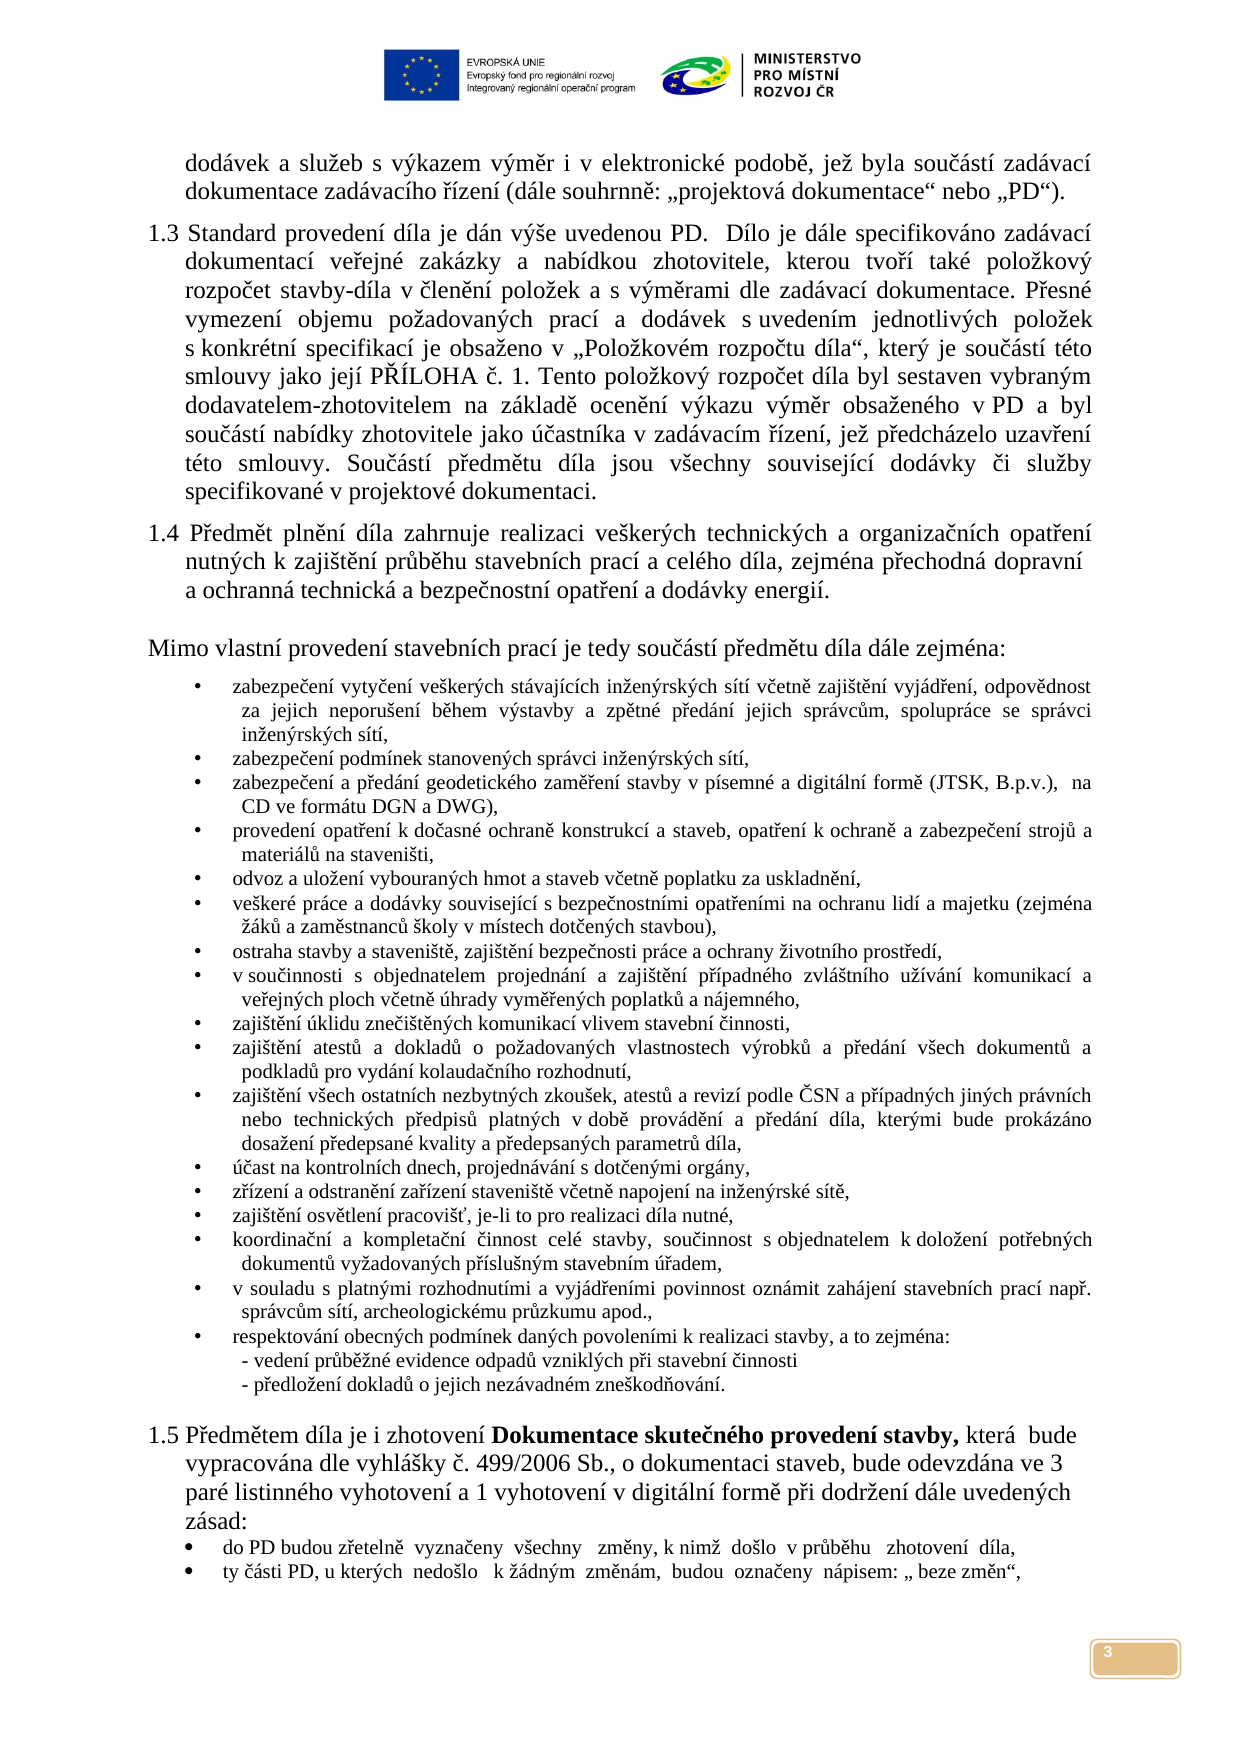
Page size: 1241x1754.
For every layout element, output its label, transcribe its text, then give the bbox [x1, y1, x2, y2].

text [148, 148, 1093, 205]
list zabezpečení a předání geodetického zaměření stavby v písemné a digitální formě (JTSK, B.p.v.), na CD ve formátu DGN a DWG), [194, 770, 1093, 818]
list ty části PD, u kterých nedošlo k žádným změnám, budou označeny nápisem: „ beze změn“, [185, 1559, 1093, 1583]
list zřízení a odstranění zařízení staveniště včetně napojení na inženýrské sítě, [194, 1179, 1093, 1203]
text - vedení průběžné evidence odpadů vzniklých při stavební činnosti [204, 1348, 1093, 1372]
list provedení opatření k dočasné ochraně konstrukcí a staveb, opatření k ochraně a zabezpečení strojů a materiálů na staveništi, [194, 818, 1093, 866]
text 1.3 Standard provedení díla je dán výše uvedenou PD. Dílo je dále specifikováno zadávací dokumentací veřejné zakázky a nabídkou zhotovitele, kterou tvoří také položkový rozpočet stavby-díla v členění položek a s výměrami dle zadávací dokumentace. Přesné vymezení objemu požadovaných prací a dodávek s uvedením jednotlivých položek s konkrétní specifikací je obsaženo v „Položkovém rozpočtu díla“, který je součástí této smlouvy jako její PŘÍLOHA č. 1. Tento položkový rozpočet díla byl sestaven vybraným dodavatelem-zhotovitelem na základě ocenění výkazu výměr obsaženého v PD a byl součástí nabídky zhotovitele jako účastníka v zadávacím řízení, jež předcházelo uzavření této smlouvy. Součástí předmětu díla jsou všechny související dodávky či služby specifikované v projektové dokumentaci. [148, 218, 1093, 505]
list zajištění všech ostatních nezbytných zkoušek, atestů a revizí podle ČSN a případných jiných právních nebo technických předpisů platných v době provádění a předání díla, kterými bude prokázáno dosažení předepsané kvality a předepsaných parametrů díla, [194, 1083, 1093, 1155]
list zajištění osvětlení pracovišť, je-li to pro realizaci díla nutné, [194, 1203, 1093, 1227]
list do PD budou zřetelně vyznačeny všechny změny, k nimž došlo v průběhu zhotovení díla, [185, 1535, 1093, 1559]
list zajištění úklidu znečištěných komunikací vlivem stavební činnosti, [194, 1011, 1093, 1035]
list účast na kontrolních dnech, projednávání s dotčenými orgány, [194, 1155, 1093, 1179]
list v souladu s platnými rozhodnutími a vyjádřeními povinnost oznámit zahájení stavebních prací např. správcům sítí, archeologickému průzkumu apod., [194, 1275, 1093, 1323]
text 1.5 Předmětem díla je i zhotovení Dokumentace skutečného provedení stavby, která bude vypracována dle vyhlášky č. 499/2006 Sb., o dokumentaci staveb, bude odevzdána ve 3 paré listinného vyhotovení a 1 vyhotovení v digitální formě při dodržení dále uvedených zásad: [148, 1420, 1093, 1535]
text Mimo vlastní provedení stavebních prací je tedy součástí předmětu díla dále zejména: [148, 633, 1093, 661]
text 1.4 Předmět plnění díla zahrnuje realizaci veškerých technických a organizačních opatření nutných k zajištění průběhu stavebních prací a celého díla, zejména přechodná dopravní a ochranná technická a bezpečnostní opatření a dodávky energií. [148, 518, 1093, 604]
list v součinnosti s objednatelem projednání a zajištění případného zvláštního užívání komunikací a veřejných ploch včetně úhrady vyměřených poplatků a nájemného, [194, 963, 1093, 1011]
list zajištění atestů a dokladů o požadovaných vlastnostech výrobků a předání všech dokumentů a podkladů pro vydání kolaudačního rozhodnutí, [194, 1035, 1093, 1083]
list koordinační a kompletační činnost celé stavby, součinnost s objednatelem k doložení potřebných dokumentů vyžadovaných příslušným stavebním úřadem, [194, 1227, 1093, 1275]
text - předložení dokladů o jejich nezávadném zneškodňování. [204, 1372, 1093, 1396]
picture [367, 32, 877, 117]
list veškeré práce a dodávky související s bezpečnostními opatřeními na ochranu lidí a majetku (zejména žáků a zaměstnanců školy v místech dotčených stavbou), [194, 890, 1093, 938]
list zabezpečení vytyčení veškerých stávajících inženýrských sítí včetně zajištění vyjádření, odpovědnost za jejich neporušení během výstavby a zpětné předání jejich správcům, spolupráce se správci inženýrských sítí, [194, 674, 1093, 746]
list respektování obecných podmínek daných povoleními k realizaci stavby, a to zejména: [194, 1323, 1093, 1348]
list zabezpečení podmínek stanovených správci inženýrských sítí, [194, 746, 1093, 770]
list odvoz a uložení vybouraných hmot a staveb včetně poplatku za uskladnění, [194, 866, 1093, 890]
list ostraha stavby a staveniště, zajištění bezpečnosti práce a ochrany životního prostředí, [194, 938, 1093, 963]
